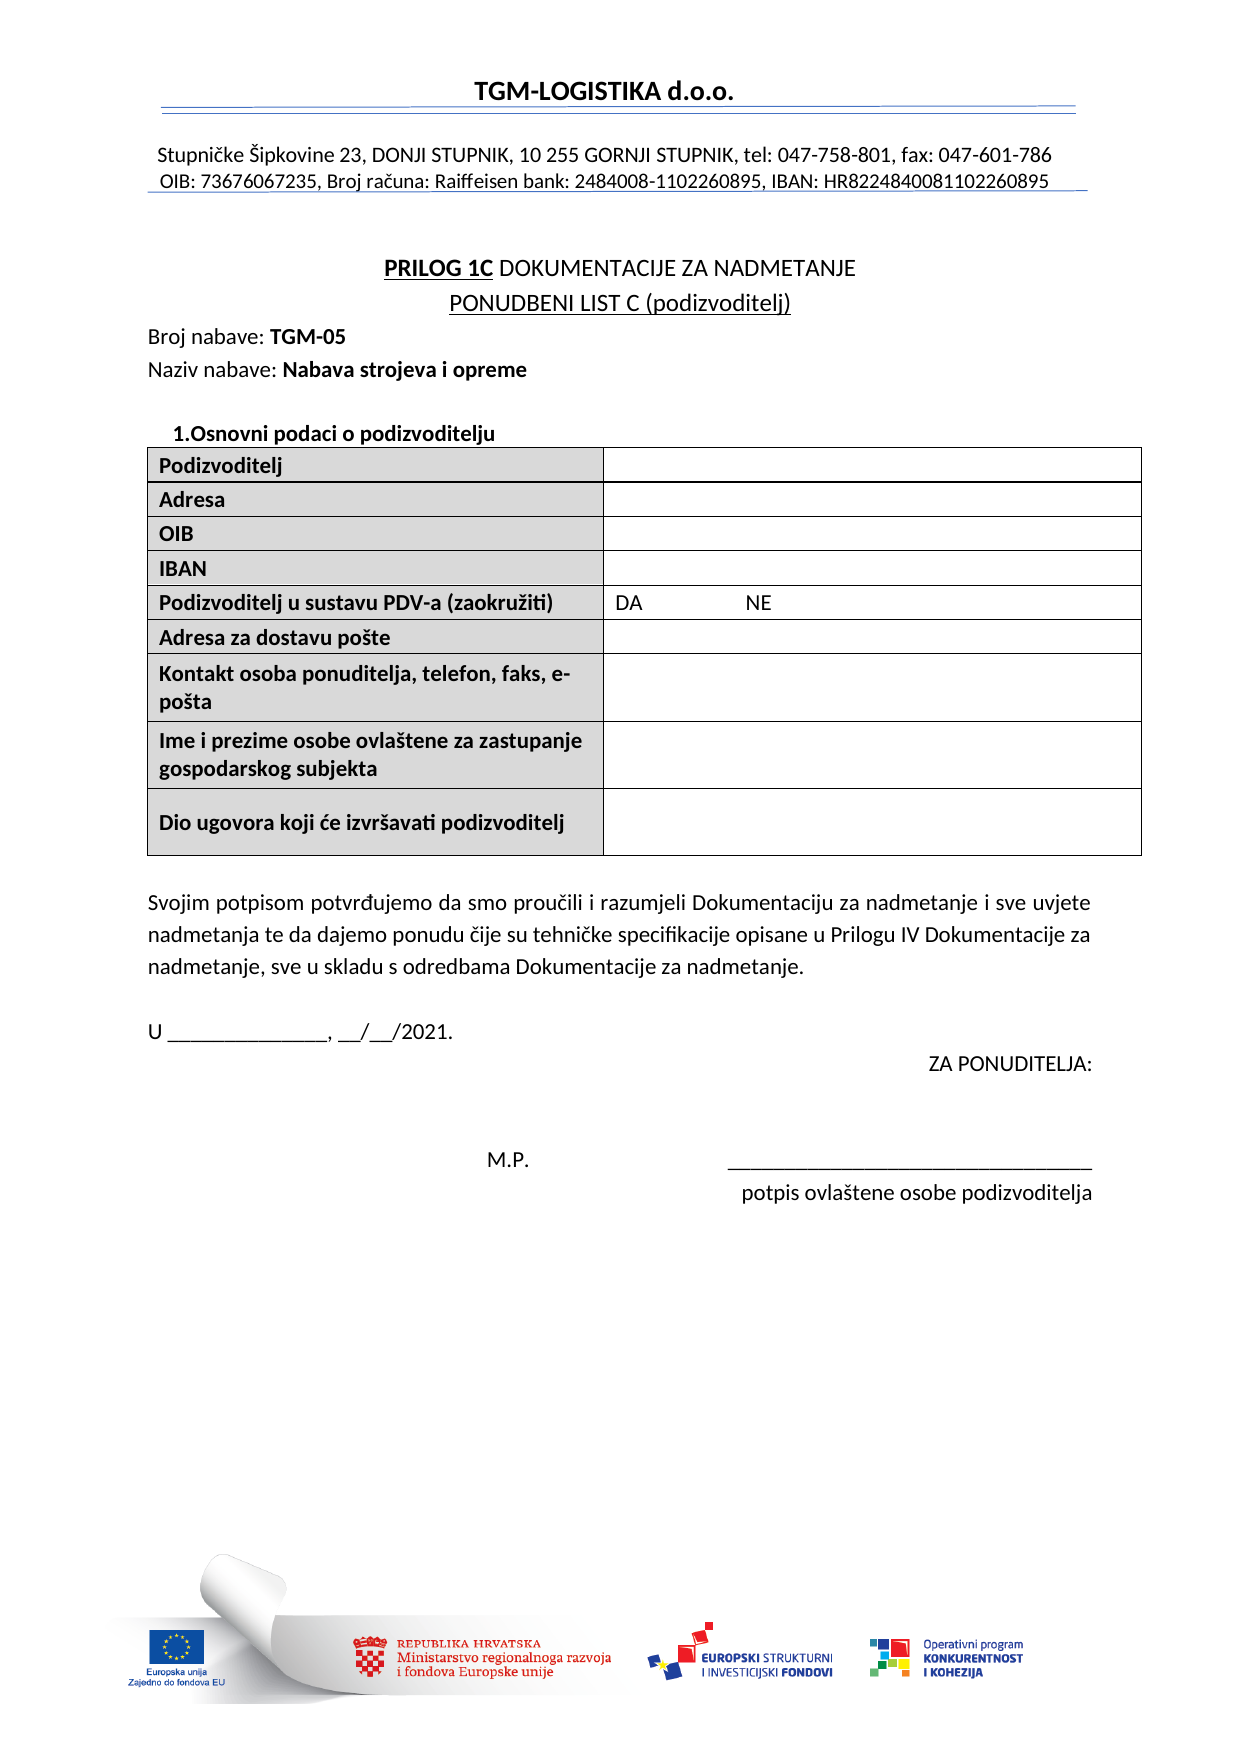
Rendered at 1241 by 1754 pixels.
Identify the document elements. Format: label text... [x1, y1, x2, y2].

table_header [604, 448, 1141, 481]
text PONUDBENI LIST C (podizvoditelj) [148, 287, 1093, 318]
text M.P. ________________________________ [148, 1146, 1093, 1174]
table_cell [604, 789, 1141, 855]
text ZA PONUDITELJA: [148, 1049, 1093, 1077]
text potpis ovlaštene osobe podizvoditelja [148, 1178, 1093, 1206]
table_header Podizvoditelj [148, 448, 603, 481]
table_cell Adresa [148, 483, 603, 516]
list Osnovni podaci o podizvoditelju [172, 419, 1093, 447]
table_cell Kontakt osoba ponuditelja, telefon, faks, e-pošta [148, 654, 603, 721]
table_cell IBAN [148, 551, 603, 584]
text U ______________, __/__/2021. [148, 1017, 1093, 1045]
text Broj nabave: TGM-05 [148, 322, 1093, 351]
table_cell [604, 722, 1141, 788]
table_cell [604, 517, 1141, 550]
table_cell Ime i prezime osobe ovlaštene za zastupanje gospodarskog subjekta [148, 722, 603, 788]
text PRILOG 1C DOKUMENTACIJE ZA NADMETANJE [148, 252, 1093, 283]
table_cell DA NE [604, 586, 1141, 619]
table_cell OIB [148, 517, 603, 550]
table_cell Dio ugovora koji će izvršavati podizvoditelj [148, 789, 603, 855]
table_cell Adresa za dostavu pošte [148, 620, 603, 653]
table_cell [604, 654, 1141, 721]
table_cell [604, 551, 1141, 584]
table_cell [604, 483, 1141, 516]
text Svojim potpisom potvrđujemo da smo proučili i razumjeli Dokumentaciju za nadmetanje i sve uvjete nadmetanja te da dajemo ponudu čije su tehničke specifikacije opisane u Prilogu IV Dokumentacije za nadmetanje, sve u skladu s odredbama Dokumentacije za nadmetanje. [148, 888, 1093, 981]
text Naziv nabave: Nabava strojeva i opreme [148, 355, 1093, 383]
picture [103, 1551, 1049, 1704]
table_cell [604, 620, 1141, 653]
table_cell Podizvoditelj u sustavu PDV-a (zaokružiti) [148, 586, 603, 619]
